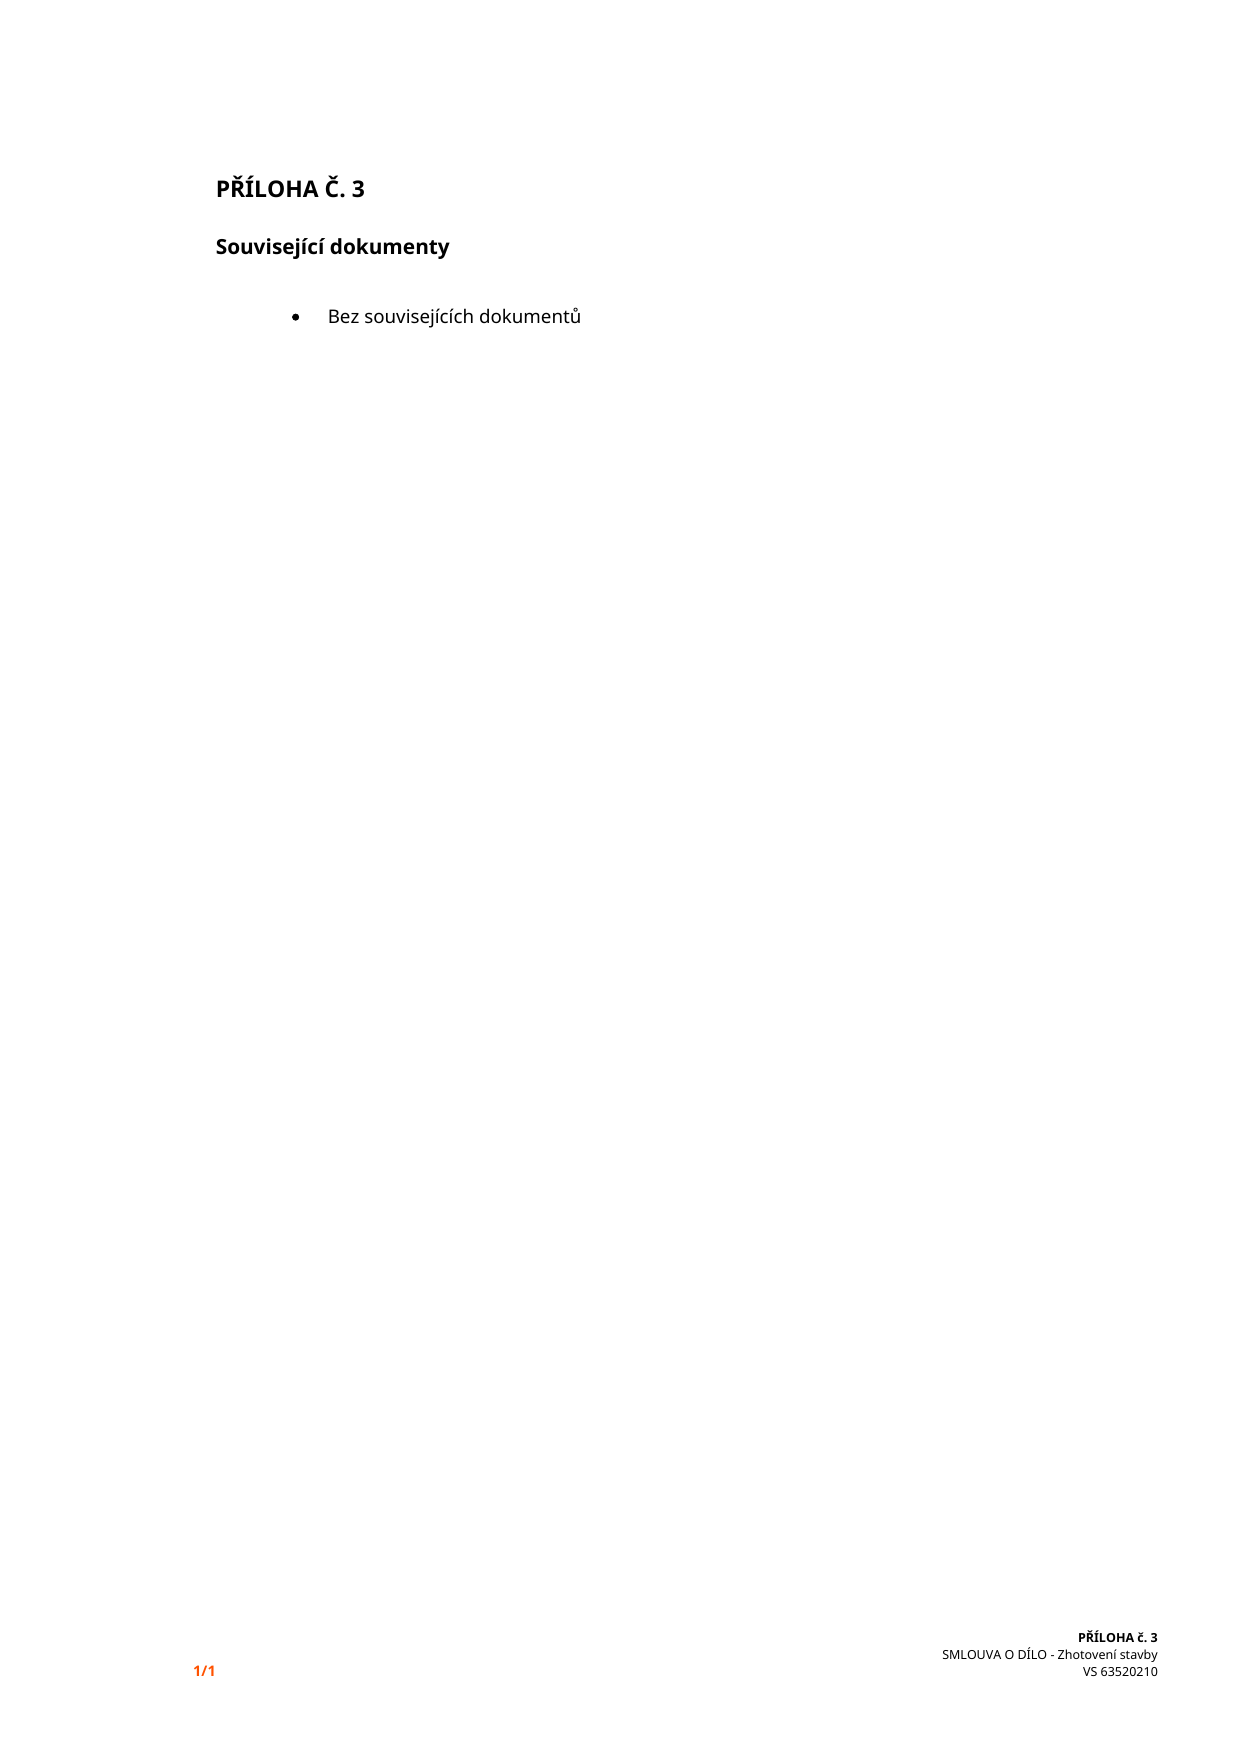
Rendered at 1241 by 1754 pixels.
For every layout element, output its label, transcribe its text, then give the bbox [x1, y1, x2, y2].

text Příloha č. 3 [216, 172, 1093, 204]
text Bez souvisejících dokumentů [292, 304, 1093, 329]
text Související dokumenty [216, 232, 1093, 260]
